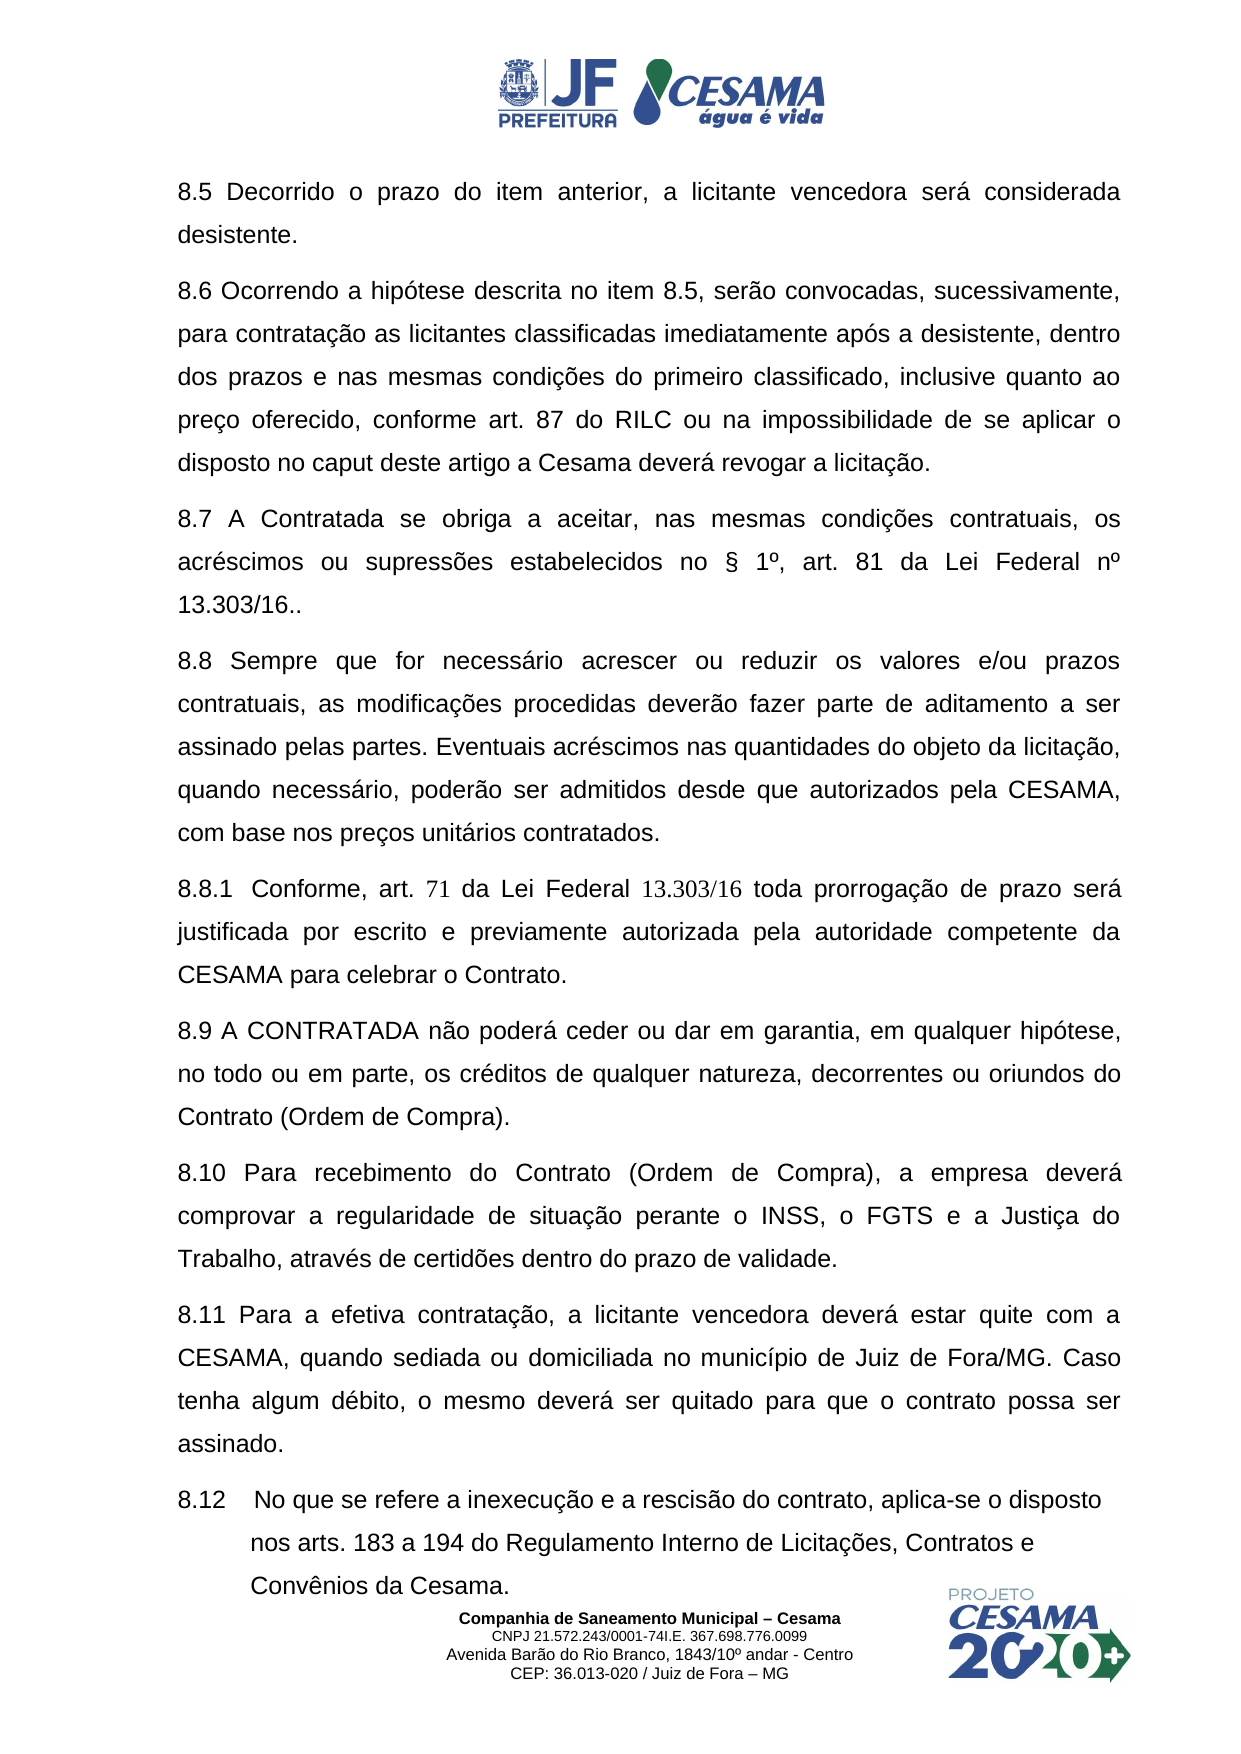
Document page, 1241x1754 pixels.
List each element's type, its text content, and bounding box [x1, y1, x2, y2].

text 8.8 Sempre que for necessário acrescer ou reduzir os valores e/ou prazos contratuais, as modificações procedidas deverão fazer parte de aditamento a ser assinado pelas partes. Eventuais acréscimos nas quantidades do objeto da licitação, quando necessário, poderão ser admitidos desde que autorizados pela CESAMA, com base nos preços unitários contratados. [177, 646, 1122, 847]
list Conforme, art. 71 da Lei Federal 13.303/16 toda prorrogação de prazo será justificada por escrito e previamente autorizada pela autoridade competente da CESAMA para celebrar o Contrato. [177, 874, 1122, 989]
text 8.5 Decorrido o prazo do item anterior, a licitante vencedora será considerada desistente. [177, 177, 1122, 249]
text 8.7 A Contratada se obriga a aceitar, nas mesmas condições contratuais, os acréscimos ou supressões estabelecidos no § 1º, art. 81 da Lei Federal nº 13.303/16.. [177, 504, 1122, 619]
picture [497, 59, 825, 128]
text 8.6 Ocorrendo a hipótese descrita no item 8.5, serão convocadas, sucessivamente, para contratação as licitantes classificadas imediatamente após a desistente, dentro dos prazos e nas mesmas condições do primeiro classificado, inclusive quanto ao preço oferecido, conforme art. 87 do RILC ou na impossibilidade de se aplicar o disposto no caput deste artigo a Cesama deverá revogar a licitação. [177, 276, 1122, 477]
text 8.10 Para recebimento do Contrato (Ordem de Compra), a empresa deverá comprovar a regularidade de situação perante o INSS, o FGTS e a Justiça do Trabalho, através de certidões dentro do prazo de validade. [177, 1158, 1122, 1273]
text 8.9 A CONTRATADA não poderá ceder ou dar em garantia, em qualquer hipótese, no todo ou em parte, os créditos de qualquer natureza, decorrentes ou oriundos do Contrato (Ordem de Compra). [177, 1016, 1122, 1131]
text 8.11 Para a efetiva contratação, a licitante vencedora deverá estar quite com a CESAMA, quando sediada ou domiciliada no município de Juiz de Fora/MG. Caso tenha algum débito, o mesmo deverá ser quitado para que o contrato possa ser assinado. [177, 1300, 1122, 1458]
list 8.12 No que se refere a inexecução e a rescisão do contrato, aplica-se o disposto nos arts. 183 a 194 do Regulamento Interno de Licitações, Contratos e Convênios da Cesama. [177, 1485, 1122, 1600]
picture [948, 1588, 1131, 1683]
